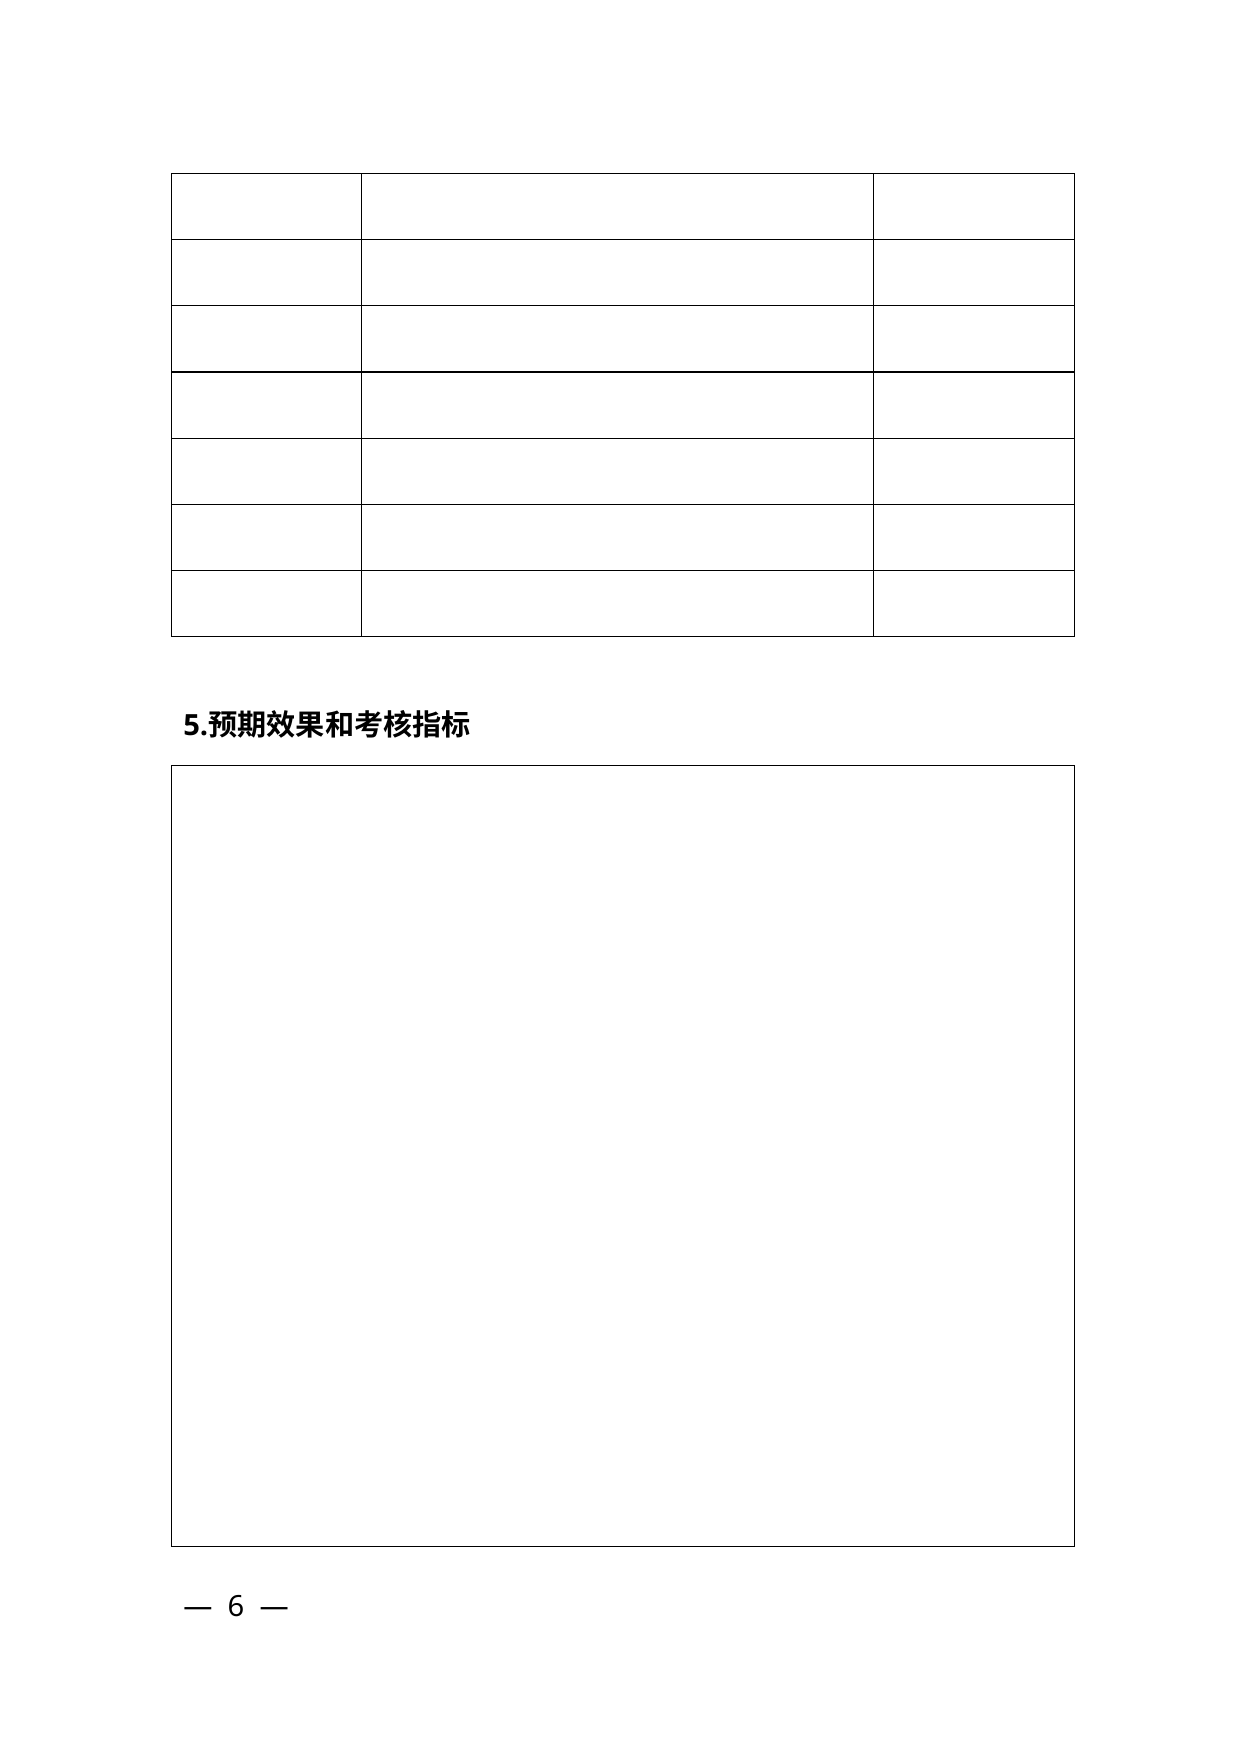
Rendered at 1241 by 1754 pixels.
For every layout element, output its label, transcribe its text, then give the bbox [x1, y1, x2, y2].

table_cell [874, 505, 1074, 569]
table_cell [172, 373, 361, 437]
table_cell [874, 306, 1074, 371]
table_cell [172, 174, 361, 239]
table_cell [172, 306, 361, 371]
table_header [172, 766, 1074, 1546]
table_cell [874, 240, 1074, 305]
table_cell [874, 571, 1074, 636]
table_cell [362, 505, 873, 569]
table_cell [362, 306, 873, 371]
table_cell [172, 571, 361, 636]
table_cell [362, 174, 873, 239]
table_cell [172, 439, 361, 503]
table_cell [874, 439, 1074, 503]
table_cell [362, 439, 873, 503]
text 5.预期效果和考核指标 [183, 702, 1063, 744]
table_cell [362, 373, 873, 437]
table_cell [172, 240, 361, 305]
table_cell [172, 505, 361, 569]
table_cell [874, 373, 1074, 437]
table_cell [362, 240, 873, 305]
table_cell [874, 174, 1074, 239]
table_cell [362, 571, 873, 636]
